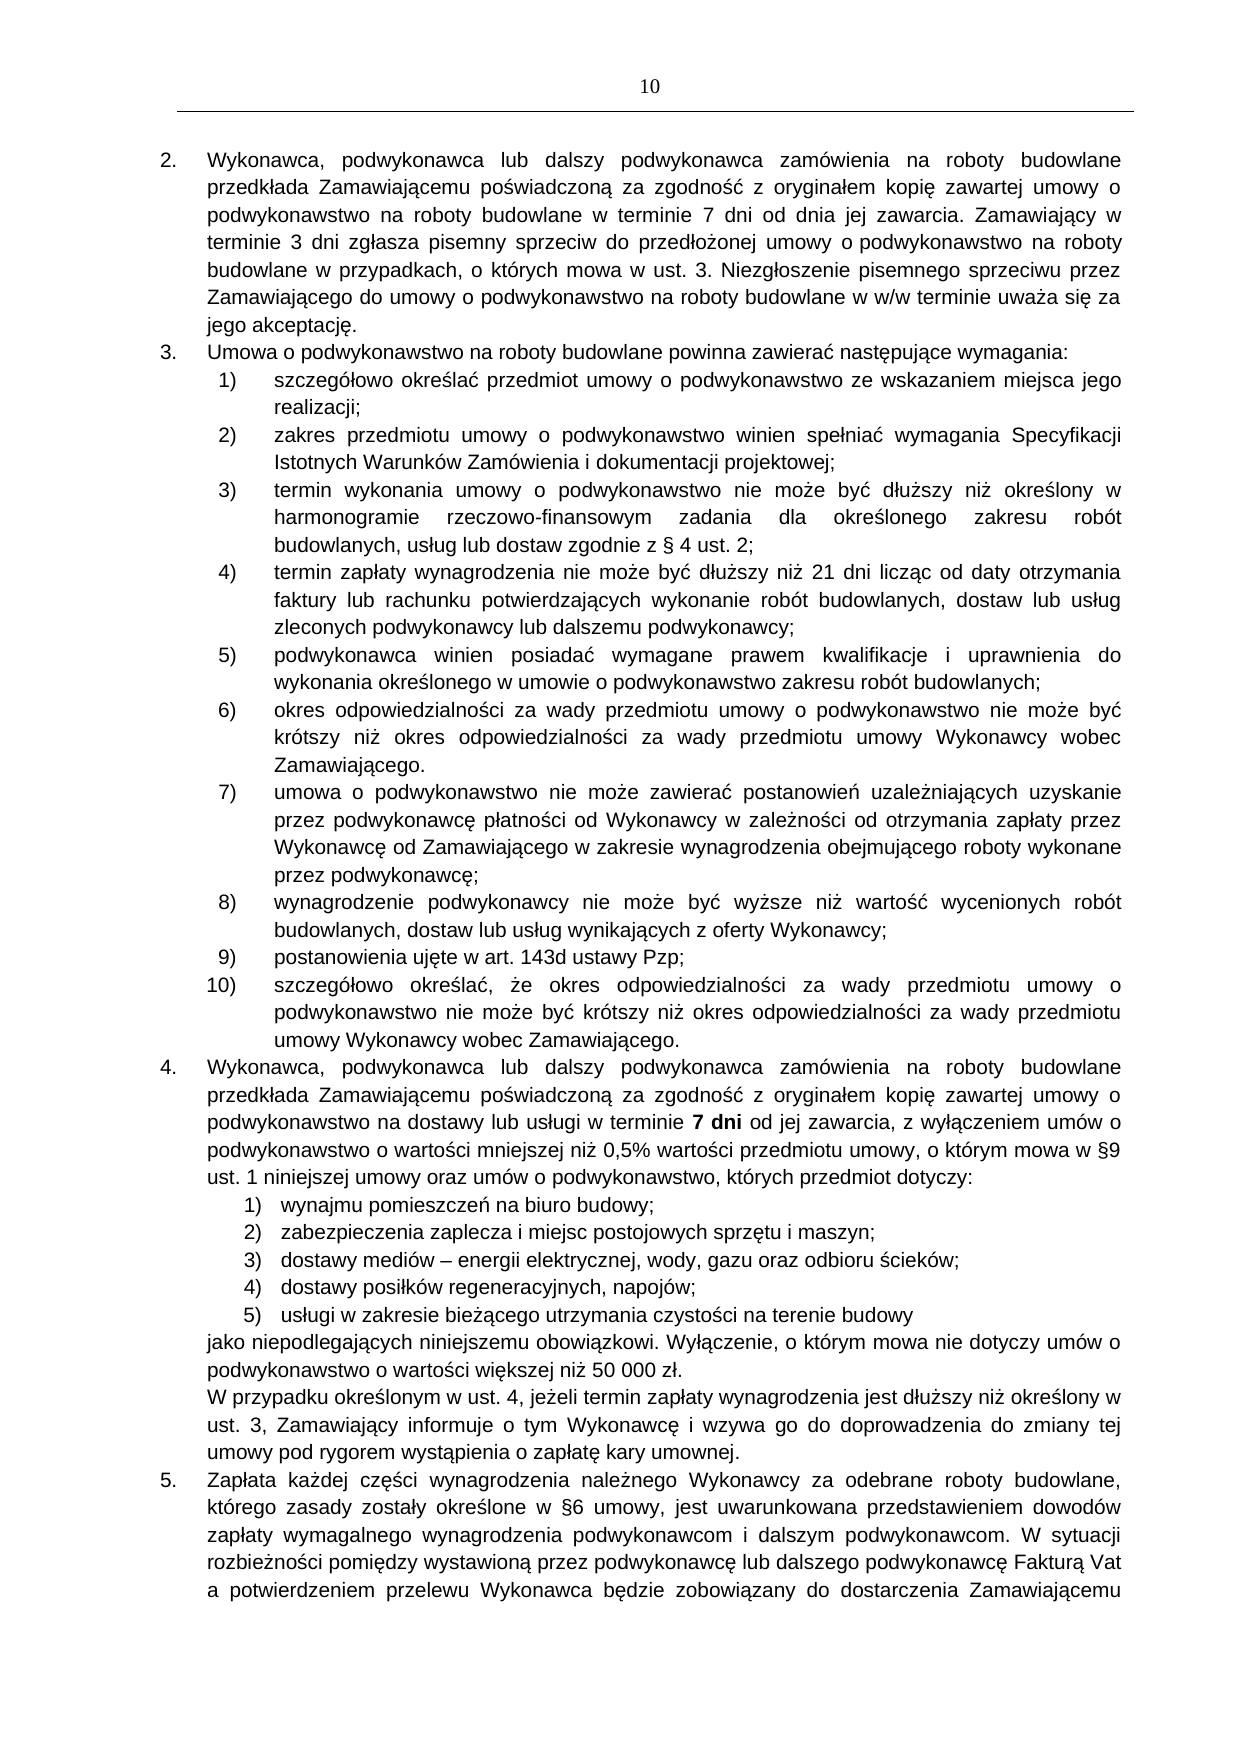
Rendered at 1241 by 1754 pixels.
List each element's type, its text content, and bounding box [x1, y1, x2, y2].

text jako niepodlegających niniejszemu obowiązkowi. Wyłączenie, o którym mowa nie dotyczy umów o podwykonawstwo o wartości większej niż 50 000 zł. [207, 1330, 1122, 1382]
list dostawy posiłków regeneracyjnych, napojów; [243, 1275, 1122, 1299]
list szczegółowo określać przedmiot umowy o podwykonawstwo ze wskazaniem miejsca jego realizacji; [237, 368, 1122, 419]
list Umowa o podwykonawstwo na roboty budowlane powinna zawierać następujące wymagania: [177, 340, 1122, 364]
list termin wykonania umowy o podwykonawstwo nie może być dłuższy niż określony w harmonogramie rzeczowo-finansowym zadania dla określonego zakresu robót budowlanych, usług lub dostaw zgodnie z § 4 ust. 2; [237, 478, 1122, 557]
list usługi w zakresie bieżącego utrzymania czystości na terenie budowy [243, 1303, 1122, 1327]
list zakres przedmiotu umowy o podwykonawstwo winien spełniać wymagania Specyfikacji Istotnych Warunków Zamówienia i dokumentacji projektowej; [237, 423, 1122, 474]
list Wykonawca, podwykonawca lub dalszy podwykonawca zamówienia na roboty budowlane przedkłada Zamawiającemu poświadczoną za zgodność z oryginałem kopię zawartej umowy o podwykonawstwo na roboty budowlane w terminie 7 dni od dnia jej zawarcia. Zamawiający w terminie 3 dni zgłasza pisemny sprzeciw do przedłożonej umowy o podwykonawstwo na roboty budowlane w przypadkach, o których mowa w ust. 3. Niezgłoszenie pisemnego sprzeciwu przez Zamawiającego do umowy o podwykonawstwo na roboty budowlane w w/w terminie uważa się za jego akceptację. [177, 148, 1122, 337]
list Wykonawca, podwykonawca lub dalszy podwykonawca zamówienia na roboty budowlane przedkłada Zamawiającemu poświadczoną za zgodność z oryginałem kopię zawartej umowy o podwykonawstwo na dostawy lub usługi w terminie 7 dni od jej zawarcia, z wyłączeniem umów o podwykonawstwo o wartości mniejszej niż 0,5% wartości przedmiotu umowy, o którym mowa w §9 ust. 1 niniejszej umowy oraz umów o podwykonawstwo, których przedmiot dotyczy: [177, 1055, 1122, 1189]
list termin zapłaty wynagrodzenia nie może być dłuższy niż 21 dni licząc od daty otrzymania faktury lub rachunku potwierdzających wykonanie robót budowlanych, dostaw lub usług zleconych podwykonawcy lub dalszemu podwykonawcy; [237, 560, 1122, 639]
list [177, 1468, 1122, 1602]
list umowa o podwykonawstwo nie może zawierać postanowień uzależniających uzyskanie przez podwykonawcę płatności od Wykonawcy w zależności od otrzymania zapłaty przez Wykonawcę od Zamawiającego w zakresie wynagrodzenia obejmującego roboty wykonane przez podwykonawcę; [237, 780, 1122, 887]
list wynagrodzenie podwykonawcy nie może być wyższe niż wartość wycenionych robót budowlanych, dostaw lub usług wynikających z oferty Wykonawcy; [237, 890, 1122, 942]
text W przypadku określonym w ust. 4, jeżeli termin zapłaty wynagrodzenia jest dłuższy niż określony w ust. 3, Zamawiający informuje o tym Wykonawcę i wzywa go do doprowadzenia do zmiany tej umowy pod rygorem wystąpienia o zapłatę kary umownej. [207, 1385, 1122, 1464]
list szczegółowo określać, że okres odpowiedzialności za wady przedmiotu umowy o podwykonawstwo nie może być krótszy niż okres odpowiedzialności za wady przedmiotu umowy Wykonawcy wobec Zamawiającego. [236, 973, 1122, 1052]
list podwykonawca winien posiadać wymagane prawem kwalifikacje i uprawnienia do wykonania określonego w umowie o podwykonawstwo zakresu robót budowlanych; [237, 643, 1122, 694]
list wynajmu pomieszczeń na biuro budowy; [243, 1193, 1122, 1217]
list okres odpowiedzialności za wady przedmiotu umowy o podwykonawstwo nie może być krótszy niż okres odpowiedzialności za wady przedmiotu umowy Wykonawcy wobec Zamawiającego. [236, 698, 1122, 777]
list dostawy mediów – energii elektrycznej, wody, gazu oraz odbioru ścieków; [243, 1248, 1122, 1272]
list postanowienia ujęte w art. 143d ustawy Pzp; [236, 945, 1122, 969]
list zabezpieczenia zaplecza i miejsc postojowych sprzętu i maszyn; [243, 1220, 1122, 1244]
